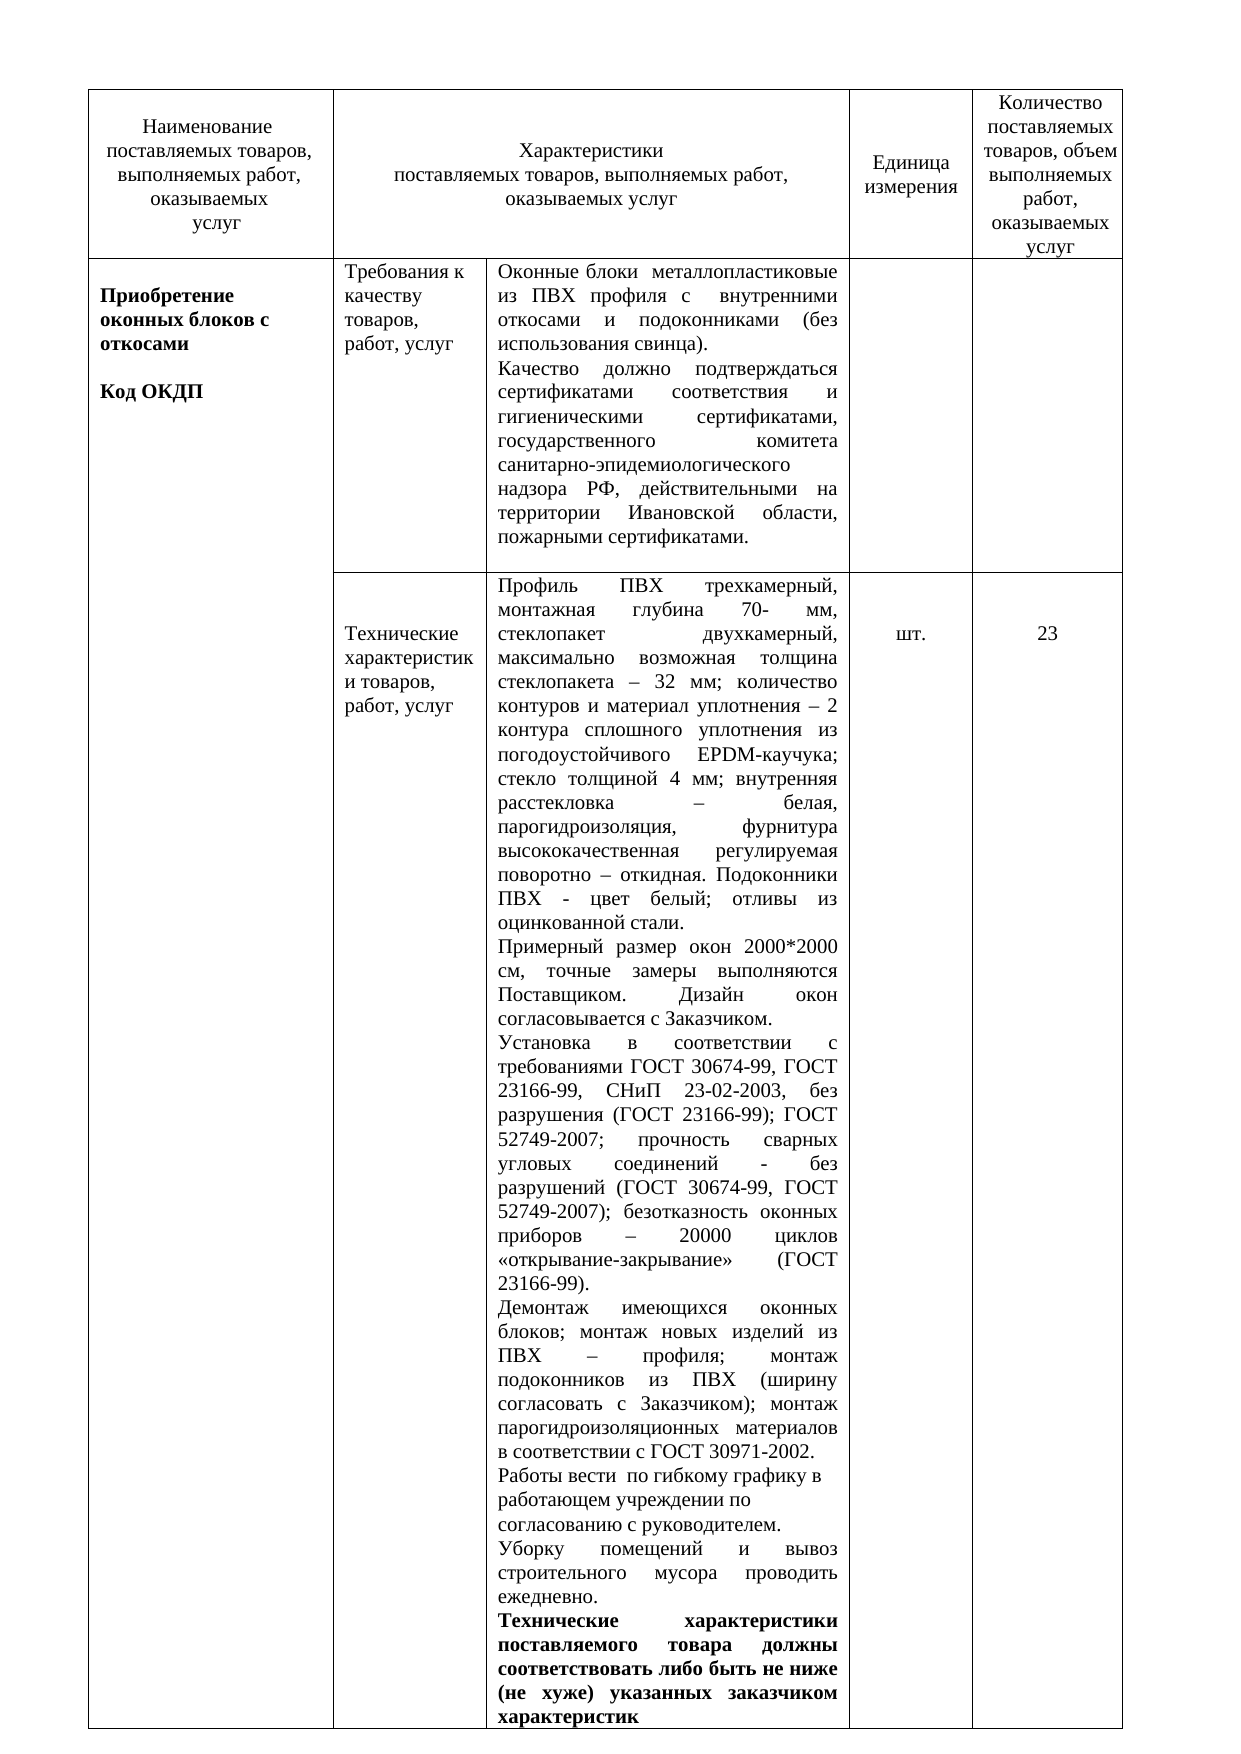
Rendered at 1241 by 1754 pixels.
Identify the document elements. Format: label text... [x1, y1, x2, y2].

table_cell Требования к качеству товаров, работ, услуг [334, 259, 486, 572]
table_cell [973, 259, 1122, 572]
table_cell шт. [850, 573, 972, 1728]
table_cell 23 [973, 573, 1122, 1728]
table_header Наименование поставляемых товаров, выполняемых работ, оказываемых услуг [89, 90, 333, 258]
table_header Характеристики поставляемых товаров, выполняемых работ, оказываемых услуг [334, 90, 849, 258]
table_cell [850, 259, 972, 572]
table_cell Профиль ПВХ трехкамерный, монтажная глубина 70- мм, стеклопакет двухкамерный, максимально возможная толщина стеклопакета – ; количество контуров и материал уплотнения – 2 контура сплошного уплотнения из погодоустойчивого ЕРDM-каучука; стекло толщиной ; внутренняя расстекловка – белая, парогидроизоляция, фурнитура высококачественная регулируемая поворотно – откидная. Подоконники ПВХ - цвет белый; отливы из оцинкованной стали. Примерный размер окон 2000*2000 см, точные замеры выполняются Поставщиком. Дизайн окон согласовывается с Заказчиком. Установка в соответствии с требованиями ГОСТ 30674-99, ГОСТ 23166-99, СНиП 23-02-2003, без разрушения (ГОСТ 23166-99); ГОСТ 52749-2007; прочность сварных угловых соединений - без разрушений (ГОСТ 30674-99, ГОСТ 52749-2007); безотказность оконных приборов – 20000 циклов «открывание-закрывание» (ГОСТ 23166-99). Демонтаж имеющихся оконных блоков; монтаж новых изделий из ПВХ – профиля; монтаж подоконников из ПВХ (ширину согласовать с Заказчиком); монтаж парогидроизоляционных материалов в соответствии с ГОСТ 30971-2002. Работы вести по гибкому графику в работающем учреждении по согласованию с руководителем. Уборку помещений и вывоз строительного мусора проводить ежедневно. Технические характеристики поставляемого товара должны соответствовать либо быть не ниже (не хуже) указанных заказчиком характеристик [487, 573, 849, 1728]
table_cell Приобретение оконных блоков с откосами Код ОКДП [89, 259, 333, 1728]
table_cell Технические характеристики товаров, работ, услуг [334, 573, 486, 1728]
table_header Количество поставляемых товаров, объем выполняемых работ, оказываемых услуг [973, 90, 1122, 258]
table_header Единица измерения [850, 90, 972, 258]
table_cell Оконные блоки металлопластиковые из ПВХ профиля с внутренними откосами и подоконниками (без использования свинца). Качество должно подтверждаться сертификатами соответствия и гигиеническими сертификатами, государственного комитета санитарно-эпидемиологического надзора РФ, действительными на территории Ивановской области, пожарными сертификатами. [487, 259, 849, 572]
